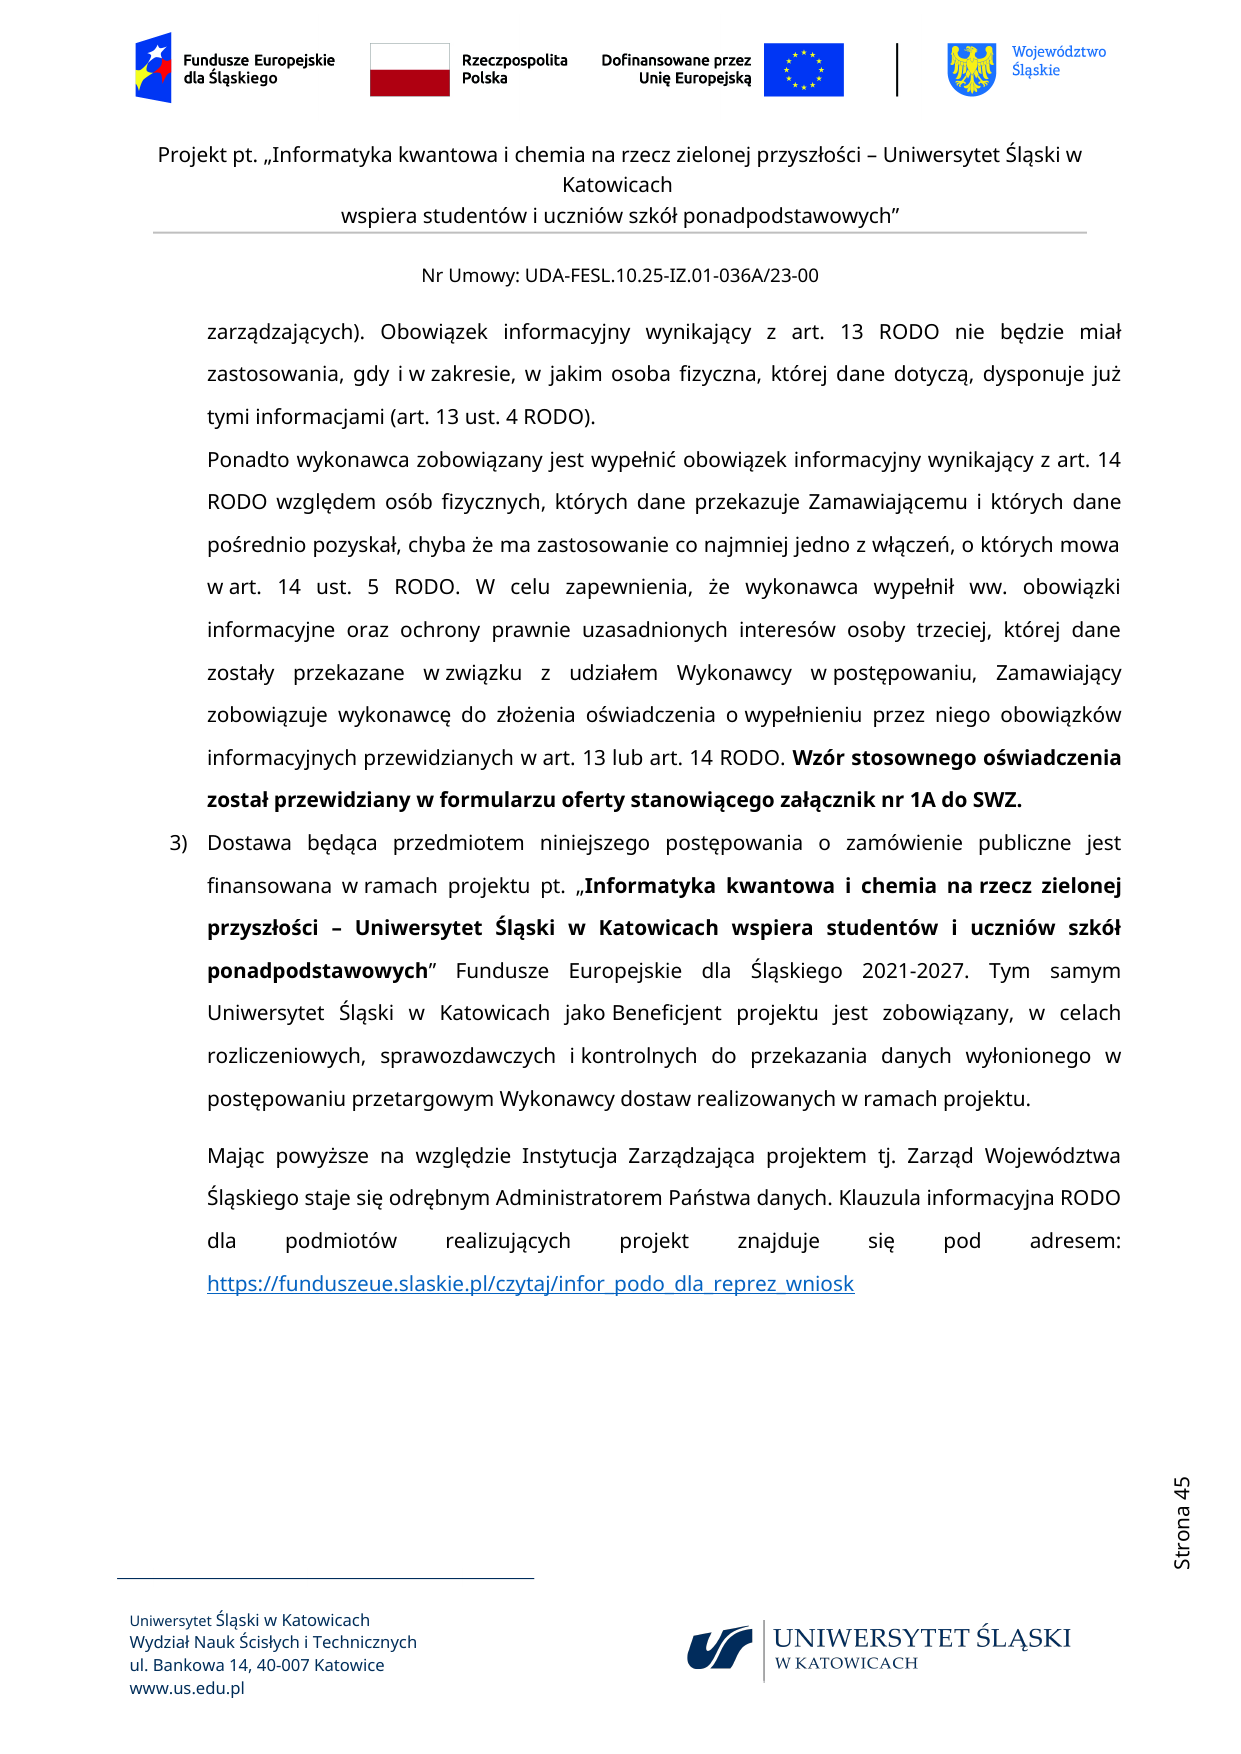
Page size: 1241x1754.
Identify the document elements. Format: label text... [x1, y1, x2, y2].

picture [118, 14, 1123, 121]
picture [685, 1620, 1071, 1683]
text Ponadto wykonawca zobowiązany jest wypełnić obowiązek informacyjny wynikający z art. 14 RODO względem osób fizycznych, których dane przekazuje Zamawiającemu i których dane pośrednio pozyskał, chyba że ma zastosowanie co najmniej jedno z włączeń, o których mowa w art. 14 ust. 5 RODO. W celu zapewnienia, że wykonawca wypełnił ww. obowiązki informacyjne oraz ochrony prawnie uzasadnionych interesów osoby trzeciej, której dane zostały przekazane w związku z udziałem Wykonawcy w postępowaniu, Zamawiający zobowiązuje wykonawcę do złożenia oświadczenia o wypełnieniu przez niego obowiązków informacyjnych przewidzianych w art. 13 lub art. 14 RODO. Wzór stosownego oświadczenia został przewidziany w formularzu oferty stanowiącego załącznik nr 1A do SWZ. [207, 445, 1122, 814]
picture [0, 1568, 535, 1587]
text Mając powyższe na względzie Instytucja Zarządzająca projektem tj. Zarząd Województwa Śląskiego staje się odrębnym Administratorem Państwa danych. Klauzula informacyjna RODO dla podmiotów realizujących projekt znajduje się pod adresem: https://funduszeue.slaskie.pl/czytaj/infor_podo_dla_reprez_wniosk [207, 1141, 1122, 1297]
subtitle Dostawa będąca przedmiotem niniejszego postępowania o zamówienie publiczne jest finansowana w ramach projektu pt. „Informatyka kwantowa i chemia na rzecz zielonej przyszłości – Uniwersytet Śląski w Katowicach wspiera studentów i uczniów szkół ponadpodstawowych” Fundusze Europejskie dla Śląskiego 2021-2027. Tym samym Uniwersytet Śląski w Katowicach jako Beneficjent projektu jest zobowiązany, w celach rozliczeniowych, sprawozdawczych i kontrolnych do przekazania danych wyłonionego w postępowaniu przetargowym Wykonawcy dostaw realizowanych w ramach projektu. [169, 828, 1122, 1112]
